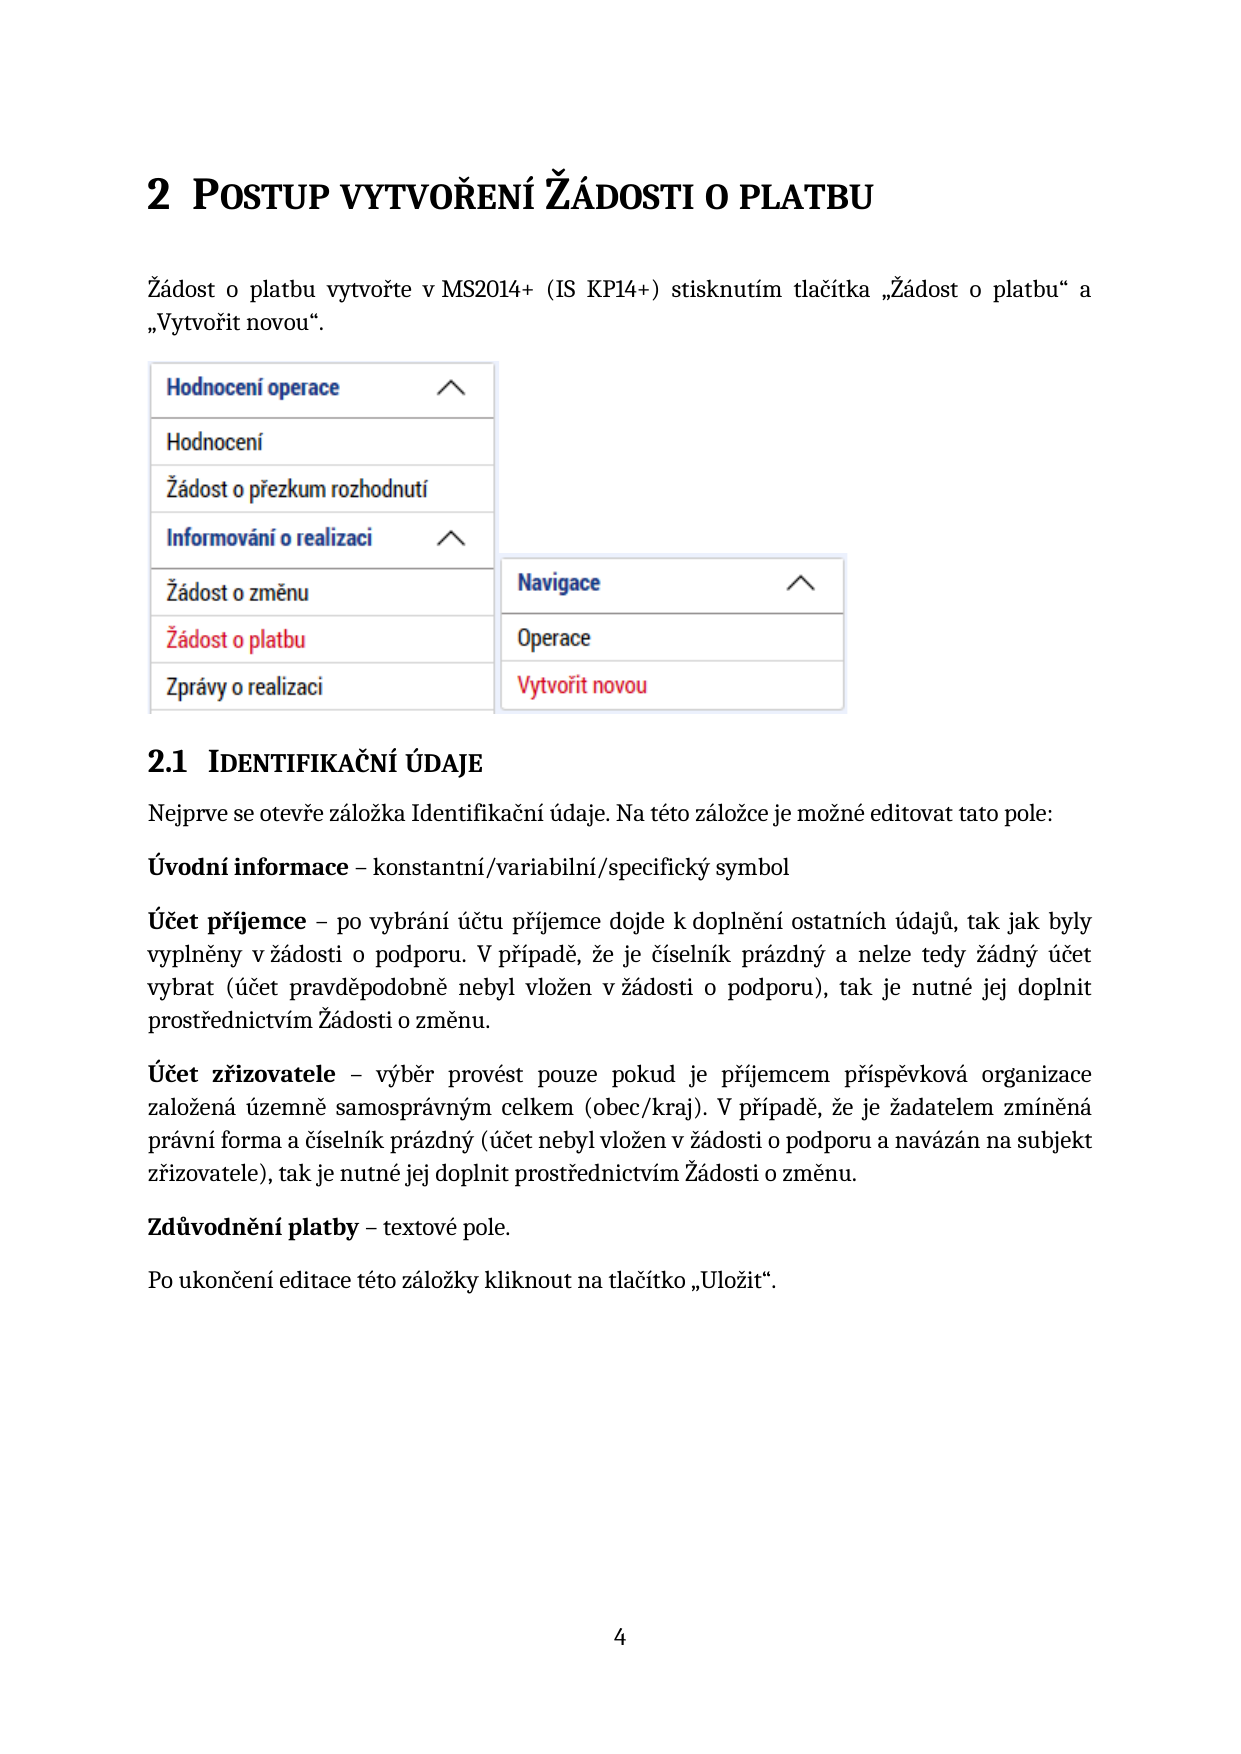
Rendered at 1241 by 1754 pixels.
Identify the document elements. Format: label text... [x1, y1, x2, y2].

picture [147, 361, 848, 714]
text Žádost o platbu vytvořte v MS2014+ (IS KP14+) stisknutím tlačítka „Žádost o platbu“ a „Vytvořit novou“. [148, 275, 1093, 336]
text Zdůvodnění platby – textové pole. [148, 1212, 1093, 1241]
text Účet příjemce – po vybrání účtu příjemce dojde k doplnění ostatních údajů, tak jak byly vyplněny v žádosti o podporu. V případě, že je číselník prázdný a nelze tedy žádný účet vybrat (účet pravděpodobně nebyl vložen v žádosti o podporu), tak je nutné jej doplnit prostřednictvím Žádosti o změnu. [148, 907, 1093, 1034]
text Nejprve se otevře záložka Identifikační údaje. Na této záložce je možné editovat tato pole: [148, 799, 1093, 828]
text Úvodní informace – konstantní/variabilní/specifický symbol [148, 853, 1093, 882]
text Po ukončení editace této záložky kliknout na tlačítko „Uložit“. [148, 1266, 1093, 1295]
text Účet zřizovatele – výběr provést pouze pokud je příjemcem příspěvková organizace založená územně samosprávným celkem (obec/kraj). V případě, že je žadatelem zmíněná právní forma a číselník prázdný (účet nebyl vložen v žádosti o podporu a navázán na subjekt zřizovatele), tak je nutné jej doplnit prostřednictvím Žádosti o změnu. [148, 1059, 1093, 1187]
subtitle Identifikační údaje [148, 742, 1093, 781]
subtitle Postup vytvoření Žádosti o platbu [148, 168, 1093, 221]
